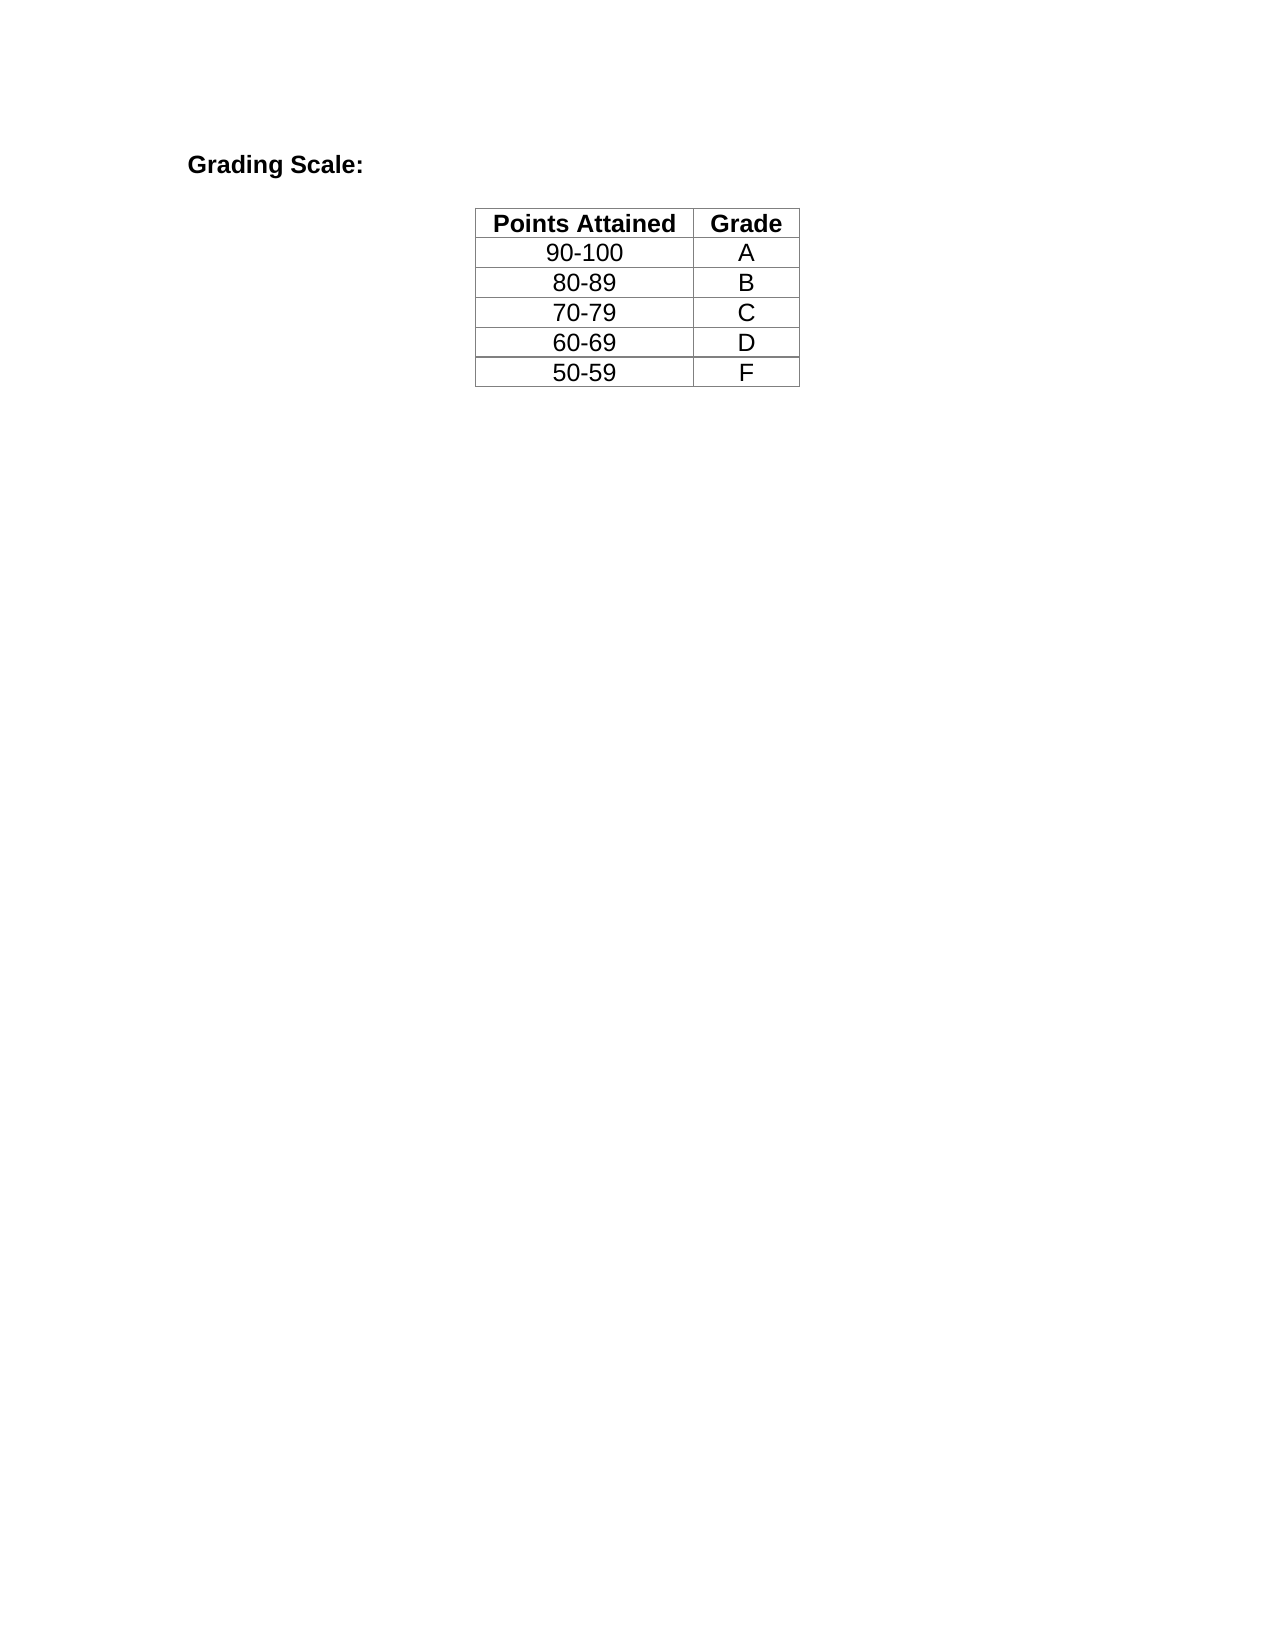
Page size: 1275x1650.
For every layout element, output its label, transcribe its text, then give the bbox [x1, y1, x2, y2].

table_cell 90-100 [476, 238, 693, 267]
table_cell 50-59 [476, 358, 693, 386]
table_cell A [694, 238, 799, 267]
table_cell F [694, 358, 799, 386]
text Grading Scale: [187, 150, 1087, 179]
table_cell 60-69 [476, 328, 693, 356]
table_cell D [694, 328, 799, 356]
table_cell 70-79 [476, 298, 693, 327]
table_header Points Attained [476, 209, 693, 237]
table_header Grade [694, 209, 799, 237]
table_cell C [694, 298, 799, 327]
table_cell 80-89 [476, 268, 693, 297]
table_cell B [694, 268, 799, 297]
